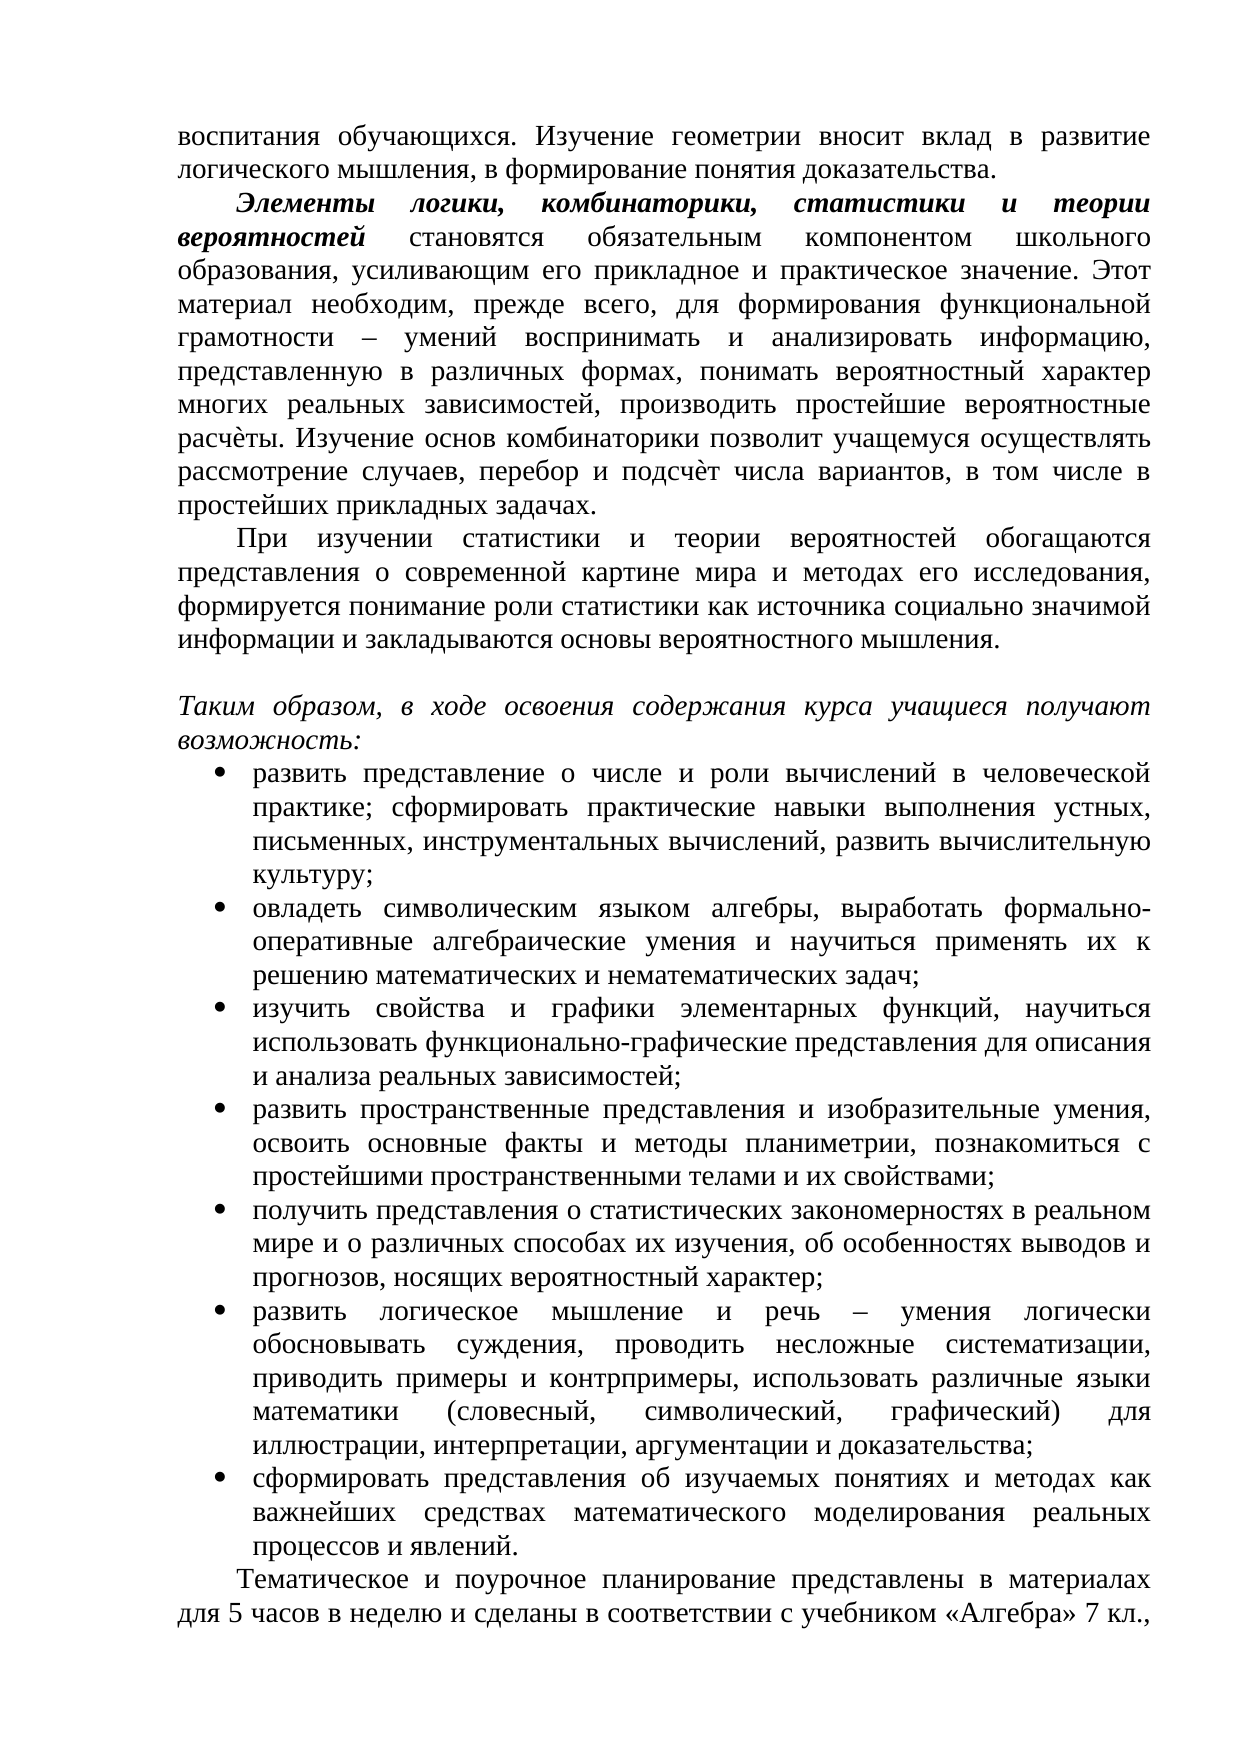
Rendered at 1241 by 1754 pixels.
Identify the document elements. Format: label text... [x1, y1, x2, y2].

list развить пространственные представления и изобразительные умения, освоить основные факты и методы планиметрии, познакомиться с простейшими пространственными телами и их свойствами; [215, 1091, 1152, 1192]
list изучить свойства и графики элементарных функций, научиться использовать функционально-графические представления для описания и анализа реальных зависимостей; [215, 990, 1152, 1091]
list развить логическое мышление и речь – умения логически обосновывать суждения, проводить несложные систематизации, приводить примеры и контрпримеры, использовать различные языки математики (словесный, символический, графический) для иллюстрации, интерпретации, аргументации и доказательства; [215, 1293, 1152, 1460]
list сформировать представления об изучаемых понятиях и методах как важнейших средствах математического моделирования реальных процессов и явлений. [215, 1460, 1152, 1561]
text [177, 118, 1152, 185]
list получить представления о статистических закономерностях в реальном мире и о различных способах их изучения, об особенностях выводов и прогнозов, носящих вероятностный характер; [215, 1192, 1152, 1293]
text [177, 1561, 1152, 1628]
text При изучении статистики и теории вероятностей обогащаются представления о современной картине мира и методах его исследования, формируется понимание роли статистики как источника социально значимой информации и закладываются основы вероятностного мышления. [177, 521, 1152, 655]
text Таким образом, в ходе освоения содержания курса учащиеся получают возможность: [177, 688, 1152, 755]
list овладеть символическим языком алгебры, выработать формально-оперативные алгебраические умения и научиться применять их к решению математических и нематематических задач; [215, 890, 1152, 990]
text Элементы логики, комбинаторики, статистики и теории вероятностей становятся обязательным компонентом школьного образования, усиливающим его прикладное и практическое значение. Этот материал необходим, прежде всего, для формирования функциональной грамотности – умений воспринимать и анализировать информацию, представленную в различных формах, понимать вероятностный характер многих реальных зависимостей, производить простейшие вероятностные расчѐты. Изучение основ комбинаторики позволит учащемуся осуществлять рассмотрение случаев, перебор и подсчѐт числа вариантов, в том числе в простейших прикладных задачах. [177, 185, 1152, 521]
list развить представление о числе и роли вычислений в человеческой практике; сформировать практические навыки выполнения устных, письменных, инструментальных вычислений, развить вычислительную культуру; [215, 755, 1152, 890]
